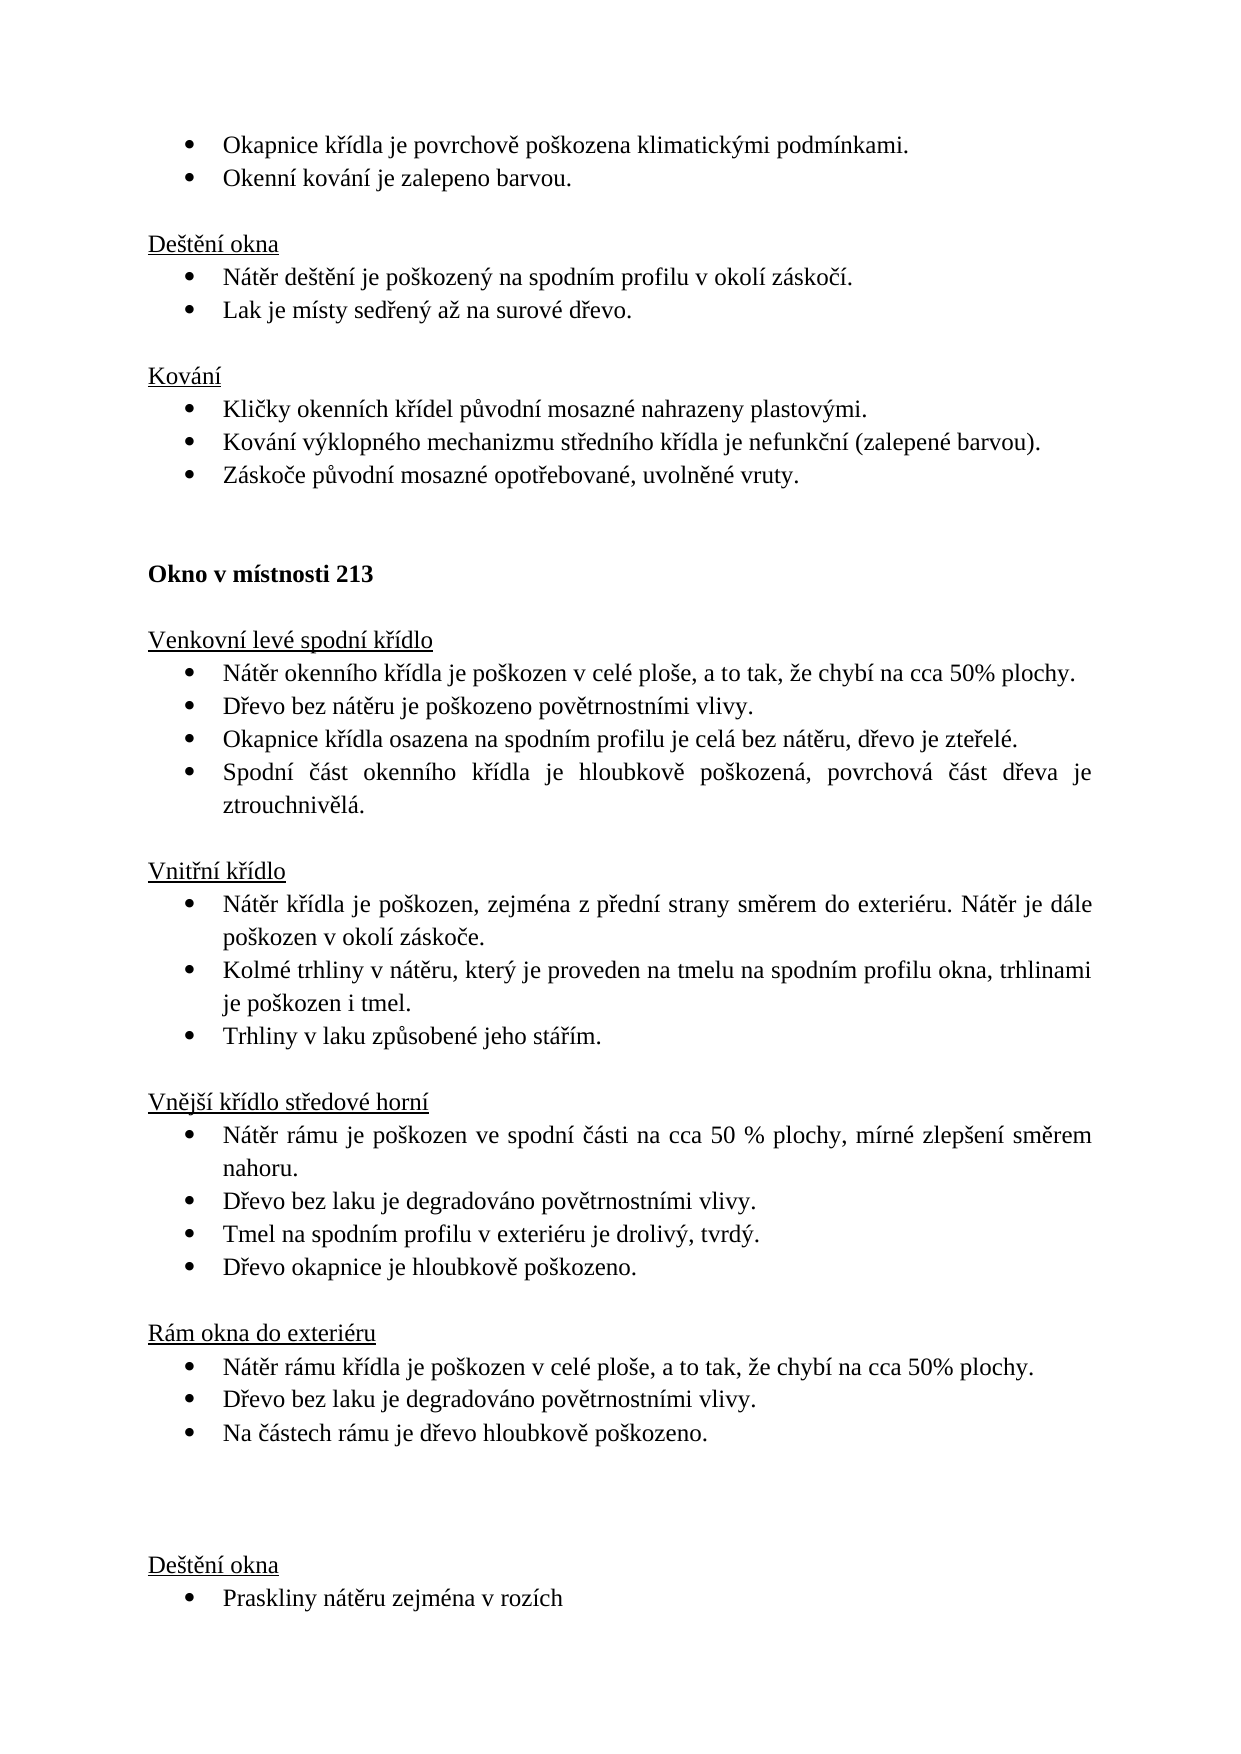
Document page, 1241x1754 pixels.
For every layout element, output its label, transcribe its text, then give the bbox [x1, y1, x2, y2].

list Okapnice křídla je povrchově poškozena klimatickými podmínkami. [185, 130, 1093, 158]
list Na částech rámu je dřevo hloubkově poškozeno. [185, 1418, 1093, 1446]
text Deštění okna [148, 229, 1093, 258]
text Vnitřní křídlo [148, 856, 1093, 885]
list Kolmé trhliny v nátěru, který je proveden na tmelu na spodním profilu okna, trhlinami je poškozen i tmel. [185, 955, 1093, 1017]
list Spodní část okenního křídla je hloubkově poškozená, povrchová část dřeva je ztrouchnivělá. [185, 757, 1093, 819]
list Nátěr křídla je poškozen, zejména z přední strany směrem do exteriéru. Nátěr je dále poškozen v okolí záskoče. [185, 889, 1093, 951]
list Nátěr okenního křídla je poškozen v celé ploše, a to tak, že chybí na cca 50% plochy. [185, 658, 1093, 687]
list Kličky okenních křídel původní mosazné nahrazeny plastovými. [185, 394, 1093, 423]
list Okenní kování je zalepeno barvou. [185, 163, 1093, 192]
list Praskliny nátěru zejména v rozích [185, 1583, 1093, 1611]
list Dřevo bez laku je degradováno povětrnostními vlivy. [185, 1384, 1093, 1413]
list Lak je místy sedřený až na surové dřevo. [185, 295, 1093, 324]
list Okapnice křídla osazena na spodním profilu je celá bez nátěru, dřevo je zteřelé. [185, 724, 1093, 753]
list Tmel na spodním profilu v exteriéru je drolivý, tvrdý. [185, 1219, 1093, 1248]
list Trhliny v laku způsobené jeho stářím. [185, 1021, 1093, 1050]
text Okno v místnosti 213 [148, 559, 1093, 588]
list Nátěr deštění je poškozený na spodním profilu v okolí záskočí. [185, 262, 1093, 291]
list Dřevo bez laku je degradováno povětrnostními vlivy. [185, 1186, 1093, 1215]
text Kování [148, 361, 1093, 390]
list Dřevo okapnice je hloubkově poškozeno. [185, 1252, 1093, 1281]
text Deštění okna [148, 1550, 1093, 1578]
text Vnější křídlo středové horní [148, 1087, 1093, 1116]
list Nátěr rámu křídla je poškozen v celé ploše, a to tak, že chybí na cca 50% plochy. [185, 1352, 1093, 1380]
list Nátěr rámu je poškozen ve spodní části na cca 50 % plochy, mírné zlepšení směrem nahoru. [185, 1120, 1093, 1182]
text Rám okna do exteriéru [148, 1318, 1093, 1347]
list Záskoče původní mosazné opotřebované, uvolněné vruty. [185, 460, 1093, 489]
text Venkovní levé spodní křídlo [148, 625, 1093, 654]
list Kování výklopného mechanizmu středního křídla je nefunkční (zalepené barvou). [185, 427, 1093, 456]
list Dřevo bez nátěru je poškozeno povětrnostními vlivy. [185, 691, 1093, 720]
